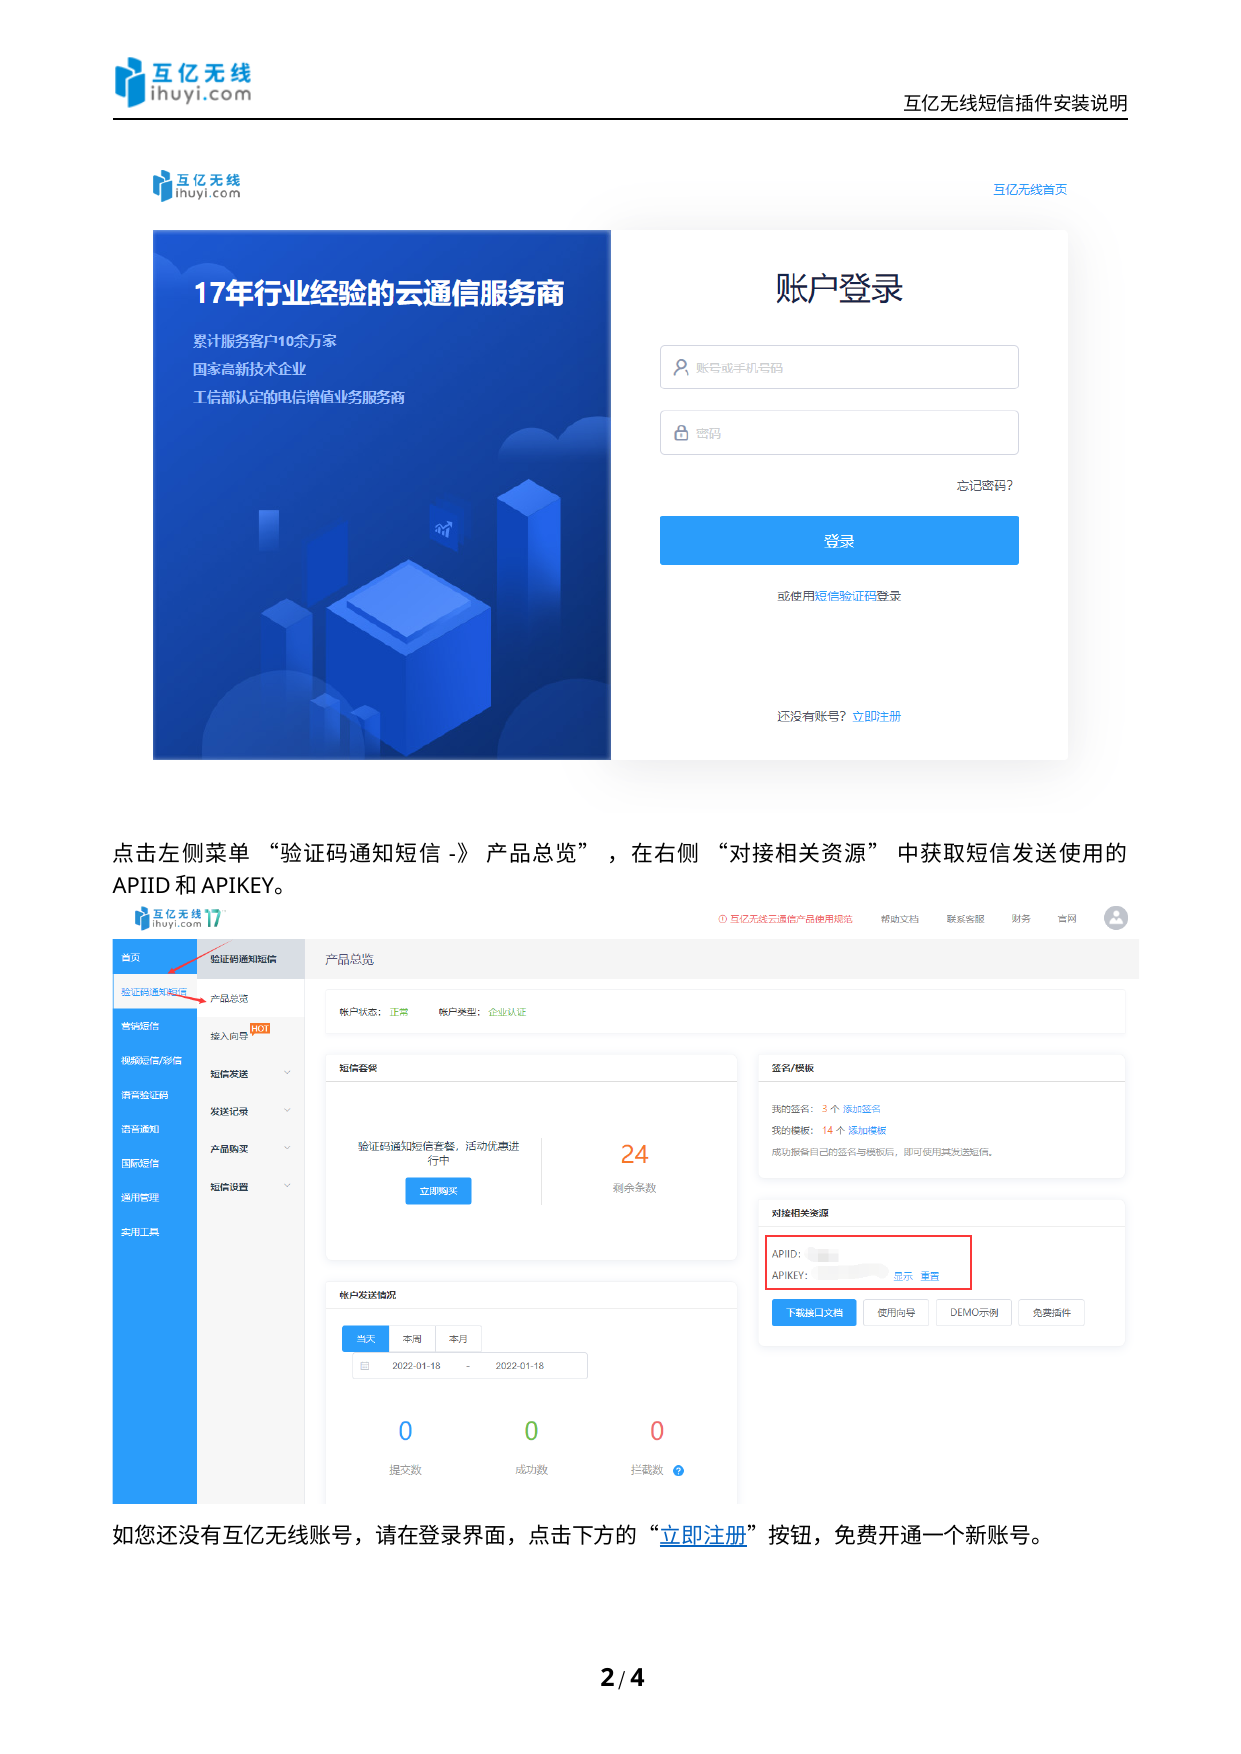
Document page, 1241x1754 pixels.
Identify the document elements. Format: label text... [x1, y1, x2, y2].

text 如您还没有互亿无线账号，请在登录界面，点击下方的“立即注册”按钮，免费开通一个新账号。 [112, 1518, 1128, 1550]
picture [112, 54, 254, 111]
picture [112, 900, 1140, 1504]
picture [112, 152, 1126, 813]
text 点击左侧菜单 “验证码通知短信 -》 产品总览” ，在右侧 “对接相关资源” 中获取短信发送使用的APIID和APIKEY。 [112, 835, 1128, 900]
